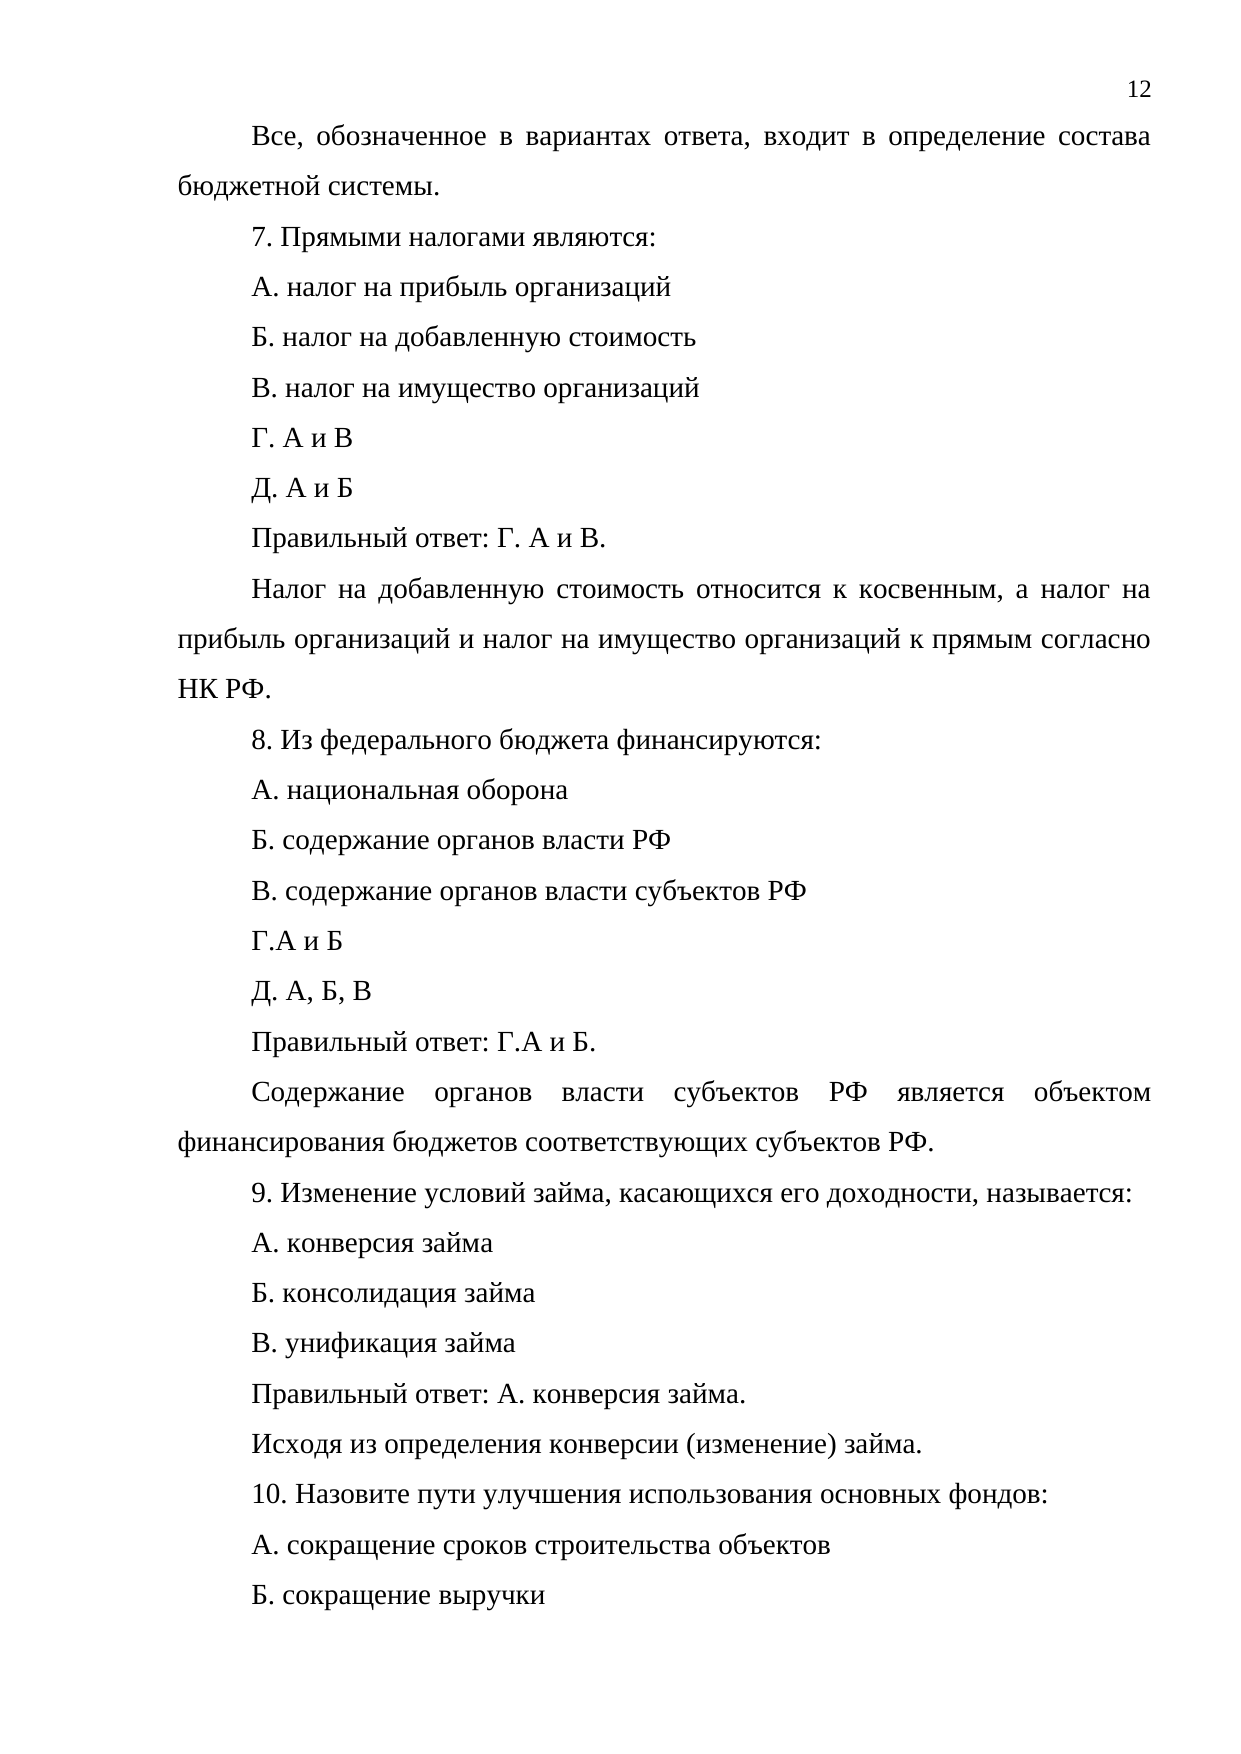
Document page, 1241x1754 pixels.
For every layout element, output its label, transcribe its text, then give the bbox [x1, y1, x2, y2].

text Содержание органов власти субъектов РФ является объектом финансирования бюджетов соответствующих субъектов РФ. [177, 1074, 1152, 1158]
text Б. сокращение выручки [177, 1577, 1152, 1611]
text Правильный ответ: Г.А и Б. [177, 1024, 1152, 1057]
text Б. консолидация займа [177, 1275, 1152, 1309]
text Исходя из определения конверсии (изменение) займа. [177, 1426, 1152, 1460]
text Г.А и Б [177, 923, 1152, 957]
text 7. Прямыми налогами являются: [177, 219, 1152, 252]
text Д. А и Б [177, 470, 1152, 504]
text А. сокращение сроков строительства объектов [177, 1527, 1152, 1560]
text Г. А и В [177, 420, 1152, 453]
text Правильный ответ: Г. А и В. [177, 521, 1152, 554]
text А. налог на прибыль организаций [177, 269, 1152, 303]
text 9. Изменение условий займа, касающихся его доходности, называется: [177, 1175, 1152, 1208]
text А. конверсия займа [177, 1225, 1152, 1258]
text В. налог на имущество организаций [177, 370, 1152, 403]
text 10. Назовите пути улучшения использования основных фондов: [177, 1477, 1152, 1510]
text Д. А, Б, В [177, 973, 1152, 1007]
text В. содержание органов власти субъектов РФ [177, 873, 1152, 906]
text Правильный ответ: А. конверсия займа. [177, 1376, 1152, 1409]
text А. национальная оборона [177, 772, 1152, 806]
text Б. содержание органов власти РФ [177, 822, 1152, 856]
text 8. Из федерального бюджета финансируются: [177, 722, 1152, 755]
text В. унификация займа [177, 1326, 1152, 1359]
text Все, обозначенное в вариантах ответа, входит в определение состава бюджетной системы. [177, 118, 1152, 202]
text Налог на добавленную стоимость относится к косвенным, а налог на прибыль организаций и налог на имущество организаций к прямым согласно НК РФ. [177, 571, 1152, 705]
text Б. налог на добавленную стоимость [177, 319, 1152, 353]
